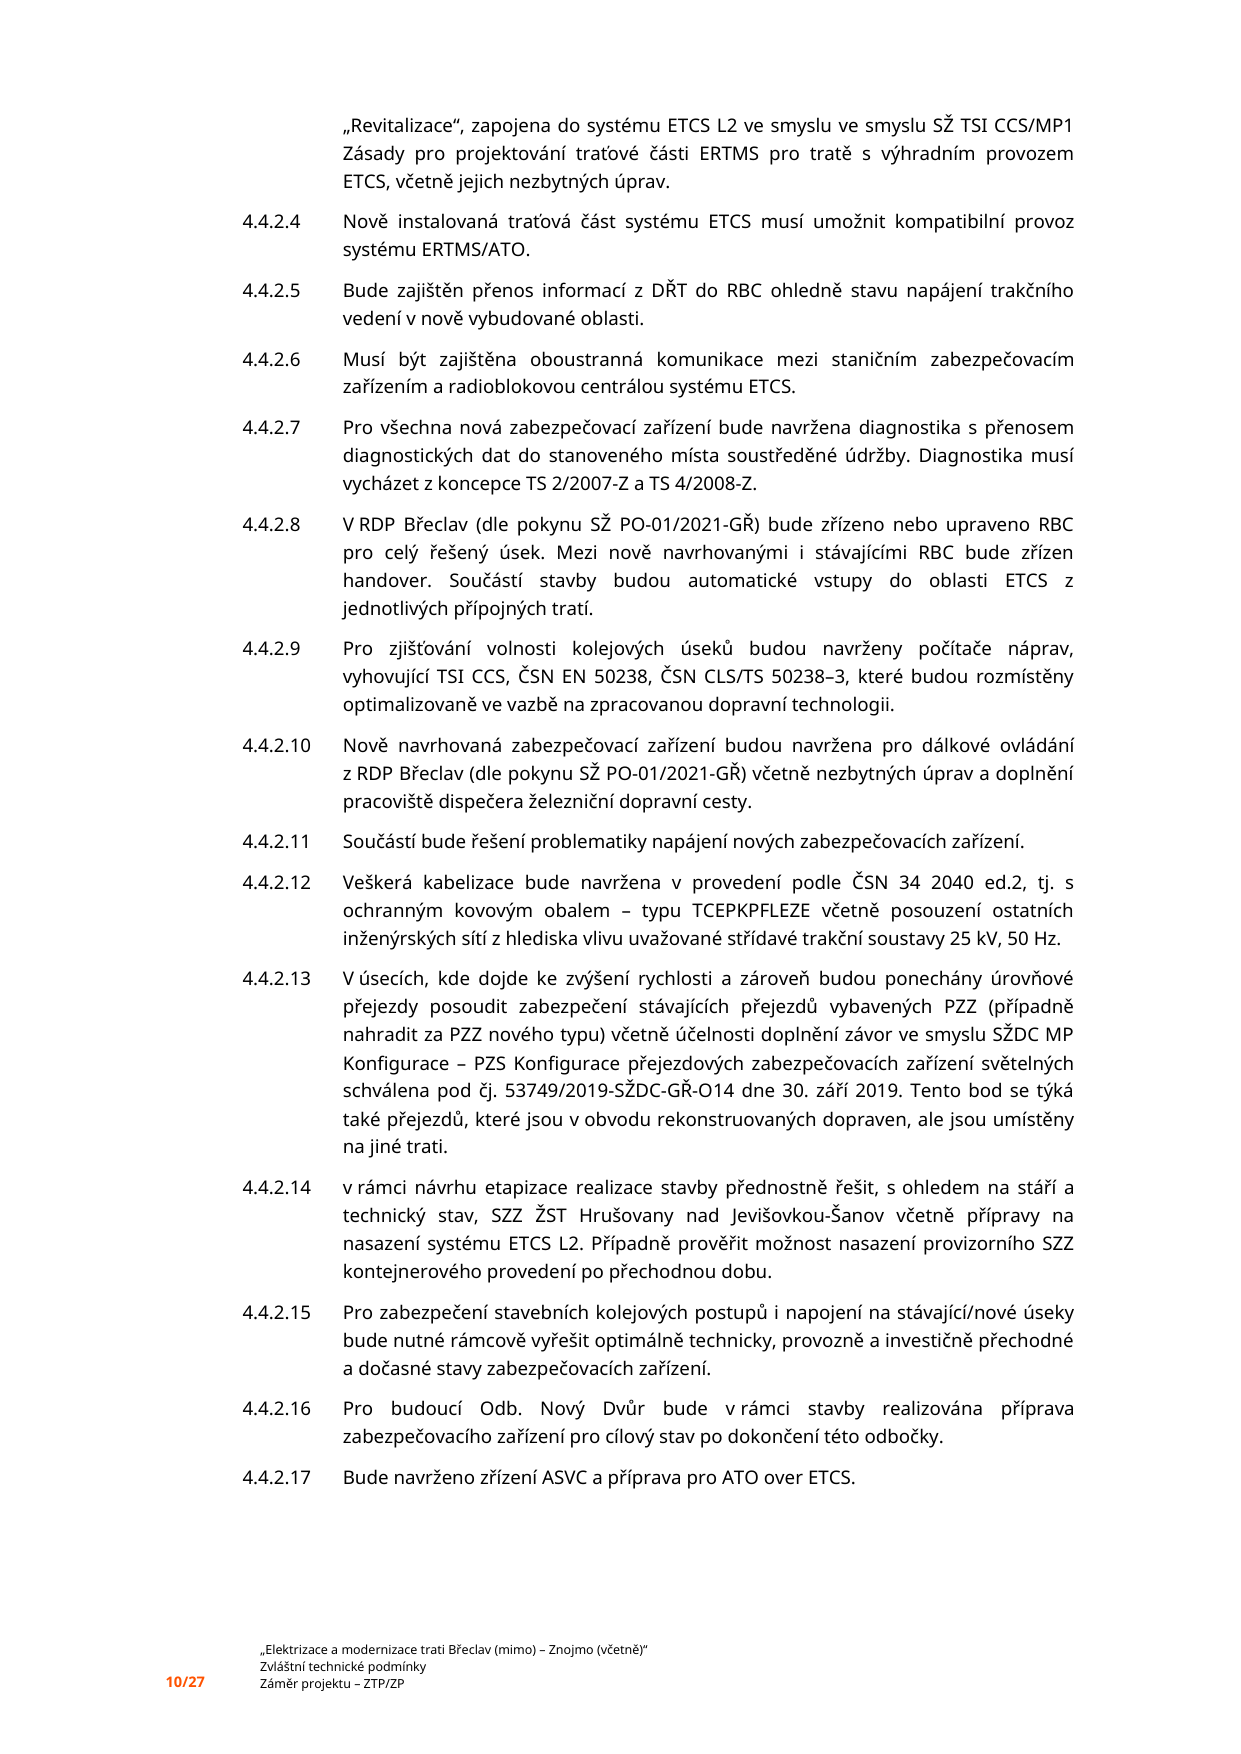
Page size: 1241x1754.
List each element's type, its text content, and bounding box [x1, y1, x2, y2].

text V úsecích, kde dojde ke zvýšení rychlosti a zároveň budou ponechány úrovňové přejezdy posoudit zabezpečení stávajících přejezdů vybavených PZZ (případně nahradit za PZZ nového typu) včetně účelnosti doplnění závor ve smyslu SŽDC MP Konfigurace – PZS Konfigurace přejezdových zabezpečovacích zařízení světelných schválena pod čj. 53749/2019-SŽDC-GŘ-O14 dne 30. září 2019. Tento bod se týká také přejezdů, které jsou v obvodu rekonstruovaných dopraven, ale jsou umístěny na jiné trati. [242, 966, 1075, 1159]
text Bude zajištěn přenos informací z DŘT do RBC ohledně stavu napájení trakčního vedení v nově vybudované oblasti. [242, 277, 1075, 331]
list Bude navrženo zřízení ASVC a příprava pro ATO over ETCS. [242, 1464, 1075, 1489]
text Součástí bude řešení problematiky napájení nových zabezpečovacích zařízení. [242, 829, 1075, 854]
text Veškerá kabelizace bude navržena v provedení podle ČSN 34 2040 ed.2, tj. s ochranným kovovým obalem – typu TCEPKPFLEZE včetně posouzení ostatních inženýrských sítí z hlediska vlivu uvažované střídavé trakční soustavy 25 kV, 50 Hz. [242, 869, 1075, 951]
text Nově navrhovaná zabezpečovací zařízení budou navržena pro dálkové ovládání z RDP Břeclav (dle pokynu SŽ PO-01/2021-GŘ) včetně nezbytných úprav a doplnění pracoviště dispečera železniční dopravní cesty. [242, 732, 1075, 814]
text Pro všechna nová zabezpečovací zařízení bude navržena diagnostika s přenosem diagnostických dat do stanoveného místa soustředěné údržby. Diagnostika musí vycházet z koncepce TS 2/2007-Z a TS 4/2008-Z. [242, 414, 1075, 496]
text V RDP Břeclav (dle pokynu SŽ PO-01/2021-GŘ) bude zřízeno nebo upraveno RBC pro celý řešený úsek. Mezi nově navrhovanými i stávajícími RBC bude zřízen handover. Součástí stavby budou automatické vstupy do oblasti ETCS z jednotlivých přípojných tratí. [242, 511, 1075, 621]
text Musí být zajištěna oboustranná komunikace mezi staničním zabezpečovacím zařízením a radioblokovou centrálou systému ETCS. [242, 346, 1075, 399]
text v rámci návrhu etapizace realizace stavby přednostně řešit, s ohledem na stáří a technický stav, SZZ ŽST Hrušovany nad Jevišovkou-Šanov včetně přípravy na nasazení systému ETCS L2. Případně prověřit možnost nasazení provizorního SZZ kontejnerového provedení po přechodnou dobu. [242, 1174, 1075, 1284]
text Nově instalovaná traťová část systému ETCS musí umožnit kompatibilní provoz systému ERTMS/ATO. [242, 209, 1075, 262]
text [242, 112, 1075, 194]
list Pro budoucí Odb. Nový Dvůr bude v rámci stavby realizována příprava zabezpečovacího zařízení pro cílový stav po dokončení této odbočky. [242, 1396, 1075, 1449]
text Pro zjišťování volnosti kolejových úseků budou navrženy počítače náprav, vyhovující TSI CCS, ČSN EN 50238, ČSN CLS/TS 50238–3, které budou rozmístěny optimalizovaně ve vazbě na zpracovanou dopravní technologii. [242, 636, 1075, 717]
list Pro zabezpečení stavebních kolejových postupů i napojení na stávající/nové úseky bude nutné rámcově vyřešit optimálně technicky, provozně a investičně přechodné a dočasné stavy zabezpečovacích zařízení. [242, 1299, 1075, 1381]
